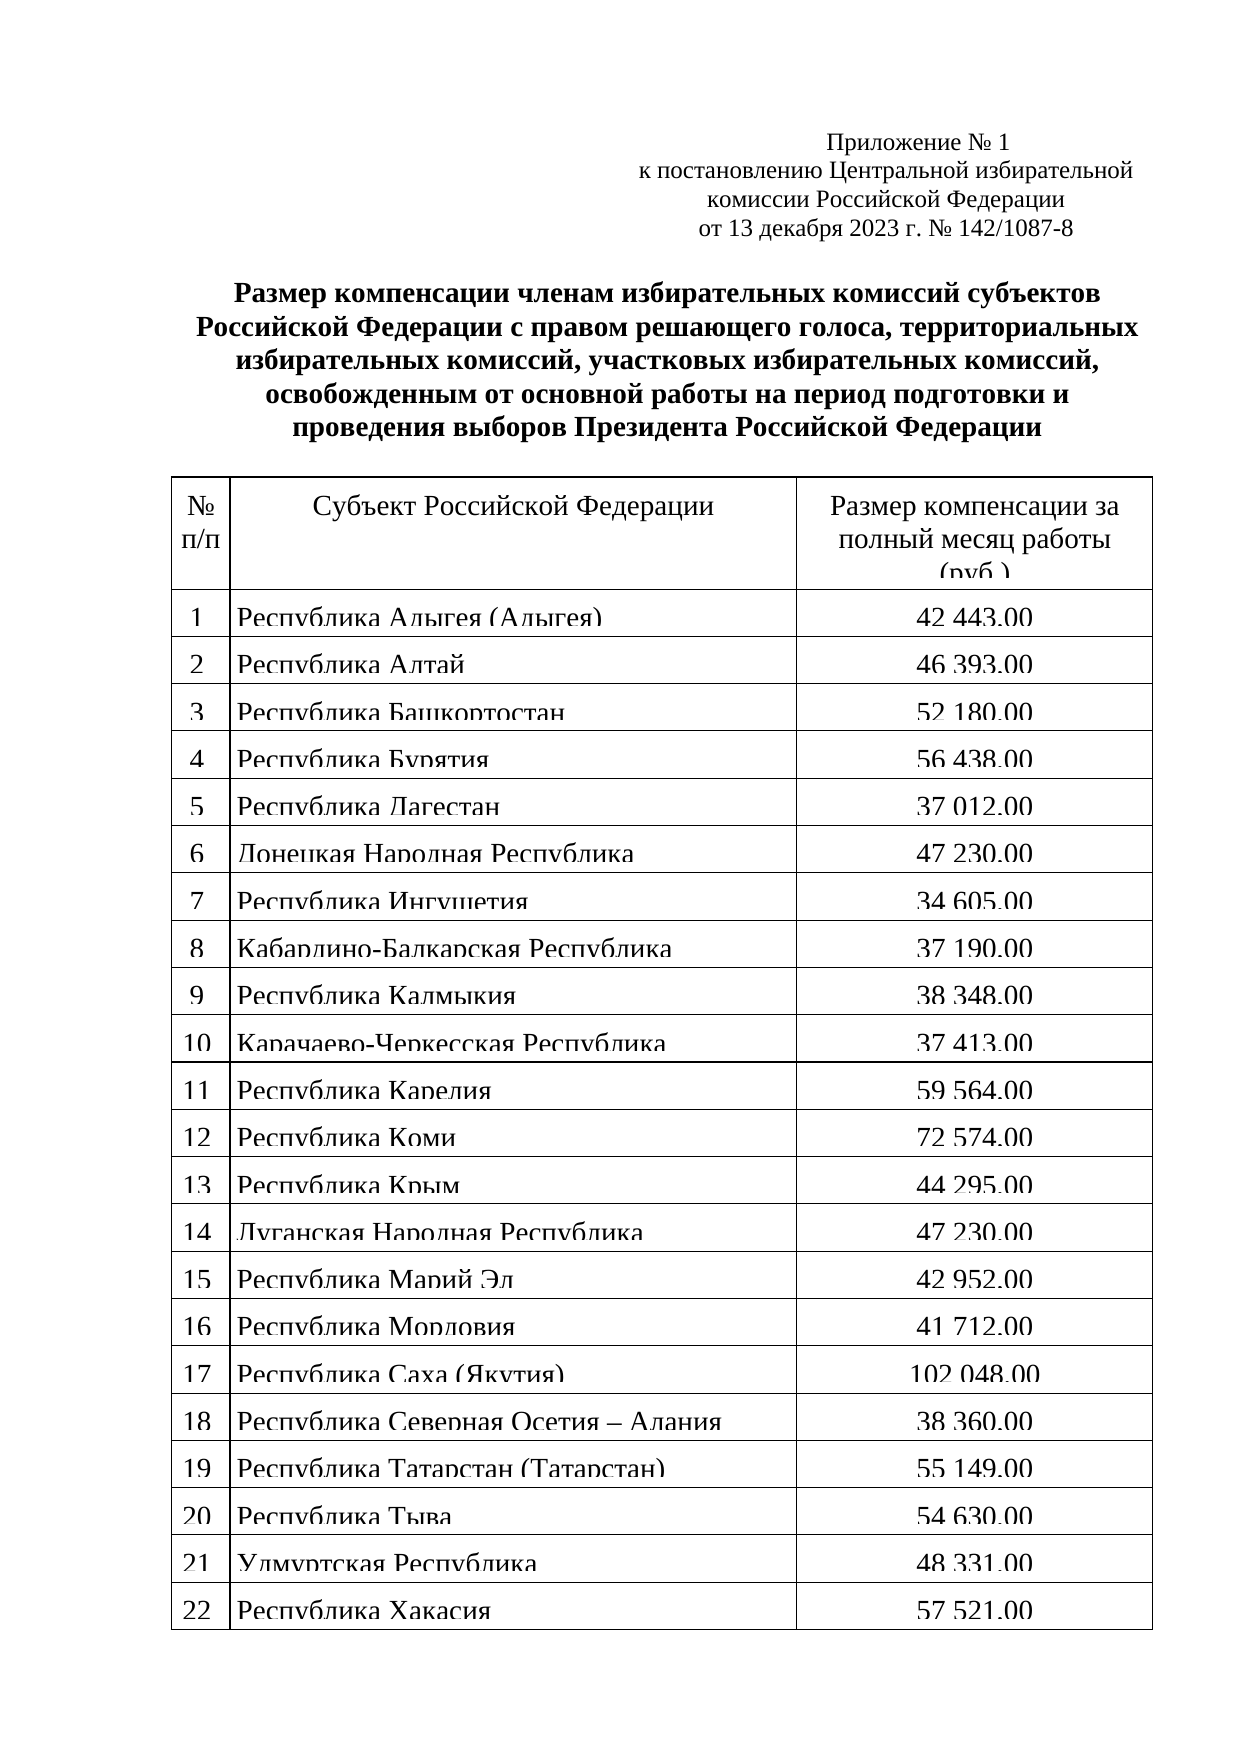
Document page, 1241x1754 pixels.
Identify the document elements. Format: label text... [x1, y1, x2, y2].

table_cell 54 630,00 [797, 1488, 1152, 1534]
table_cell Луганская Народная Республика [231, 1204, 796, 1251]
table_cell 5 [172, 779, 229, 825]
table_cell Республика Саха (Якутия) [231, 1346, 796, 1392]
table_cell 2 [172, 637, 229, 683]
table_header Субъект Российской Федерации [231, 478, 796, 588]
table_cell 2 [172, 731, 229, 778]
table_cell Республика Крым [231, 1157, 796, 1203]
table_cell 6 [172, 826, 229, 872]
table_cell 37 413,00 [797, 1015, 1152, 1061]
table_cell Республика Дагестан [231, 779, 796, 825]
table_cell 42 952,00 [797, 1252, 1152, 1298]
table_cell 22 [172, 1583, 229, 1629]
table_cell 38 360,00 [797, 1394, 1152, 1440]
table_cell Республика Коми [231, 1110, 796, 1156]
table_cell 48 331,00 [797, 1535, 1152, 1582]
table_cell Республика Северная Осетия – Алания [231, 1394, 796, 1440]
table_cell Республика Хакасия [231, 1583, 796, 1629]
table_cell 12 [172, 1157, 229, 1203]
table_cell Республика Тыва [231, 1488, 796, 1534]
table_cell 57 521,00 [797, 1583, 1152, 1629]
table_cell 10 [172, 1063, 229, 1109]
table_cell Республика Ингушетия [231, 873, 796, 919]
table_cell 11 [172, 1110, 229, 1156]
table_header Размер компенсации за полный месяц работы (руб.) [797, 478, 1152, 588]
table_cell 1 [172, 590, 229, 636]
table_cell 47 230,00 [797, 1204, 1152, 1251]
table_cell Республика Калмыкия [231, 968, 796, 1014]
table_cell Республика Бурятия [231, 731, 796, 778]
table_cell 14 [172, 1299, 229, 1345]
table_cell 56 438,00 [797, 731, 1152, 778]
table_cell Кабардино-Балкарская Республика [231, 921, 796, 967]
table_cell Республика Татарстан (Татарстан) [231, 1441, 796, 1487]
table_cell Республика Мордовия [231, 1299, 796, 1345]
table_cell 18 [172, 1488, 229, 1534]
table_cell 46 393,00 [797, 637, 1152, 683]
table_cell Донецкая Народная Республика [231, 826, 796, 872]
table_cell 9 [172, 1015, 229, 1061]
table_cell 42 443,00 [797, 590, 1152, 636]
table_cell 21 [172, 1535, 229, 1582]
table_cell 1 [172, 684, 229, 730]
table_cell Республика Адыгея (Адыгея) [231, 590, 796, 636]
table_cell Республика Марий Эл [231, 1252, 796, 1298]
table_cell Республика Башкортостан [231, 684, 796, 730]
text от 13 декабря 2023 г. № 142/1087-8 [620, 213, 1152, 242]
table_cell 44 295,00 [797, 1157, 1152, 1203]
table_cell 6 [172, 873, 229, 919]
table_cell 102 048,00 [797, 1346, 1152, 1392]
table_cell 59 564,00 [797, 1063, 1152, 1109]
table_cell Республика Карелия [231, 1063, 796, 1109]
table_cell Карачаево-Черкесская Республика [231, 1015, 796, 1061]
table_cell [172, 1204, 229, 1251]
table_cell 38 348,00 [797, 968, 1152, 1014]
table_cell 15 [172, 1346, 229, 1392]
table_cell 17 [172, 1441, 229, 1487]
table_cell 52 180,00 [797, 684, 1152, 730]
table_header № п/п [172, 478, 229, 588]
table_cell 41 712,00 [797, 1299, 1152, 1345]
text Размер компенсации членам избирательных комиссий субъектов Российской Федерации с правом решающего голоса, территориальных избирательных комиссий, участковых избирательных комиссий, освобожденным от основной работы на период подготовки и [177, 275, 1157, 409]
text к постановлению Центральной избирательной комиссии Российской Федерации [620, 155, 1152, 213]
text проведения выборов Президента Российской Федерации [177, 409, 1157, 443]
text Приложение № 1 [620, 127, 1160, 155]
table_cell 16 [172, 1394, 229, 1440]
table_cell 47 230,00 [797, 826, 1152, 872]
table_cell 72 574,00 [797, 1110, 1152, 1156]
table_cell 37 190,00 [797, 921, 1152, 967]
table_cell 37 012,00 [797, 779, 1152, 825]
table_cell 34 605,00 [797, 873, 1152, 919]
table_cell 13 [172, 1252, 229, 1298]
table_cell 7 [172, 921, 229, 967]
table_cell 55 149,00 [797, 1441, 1152, 1487]
table_cell Республика Алтай [231, 637, 796, 683]
table_cell Удмуртская Республика [231, 1535, 796, 1582]
table_cell 8 [172, 968, 229, 1014]
